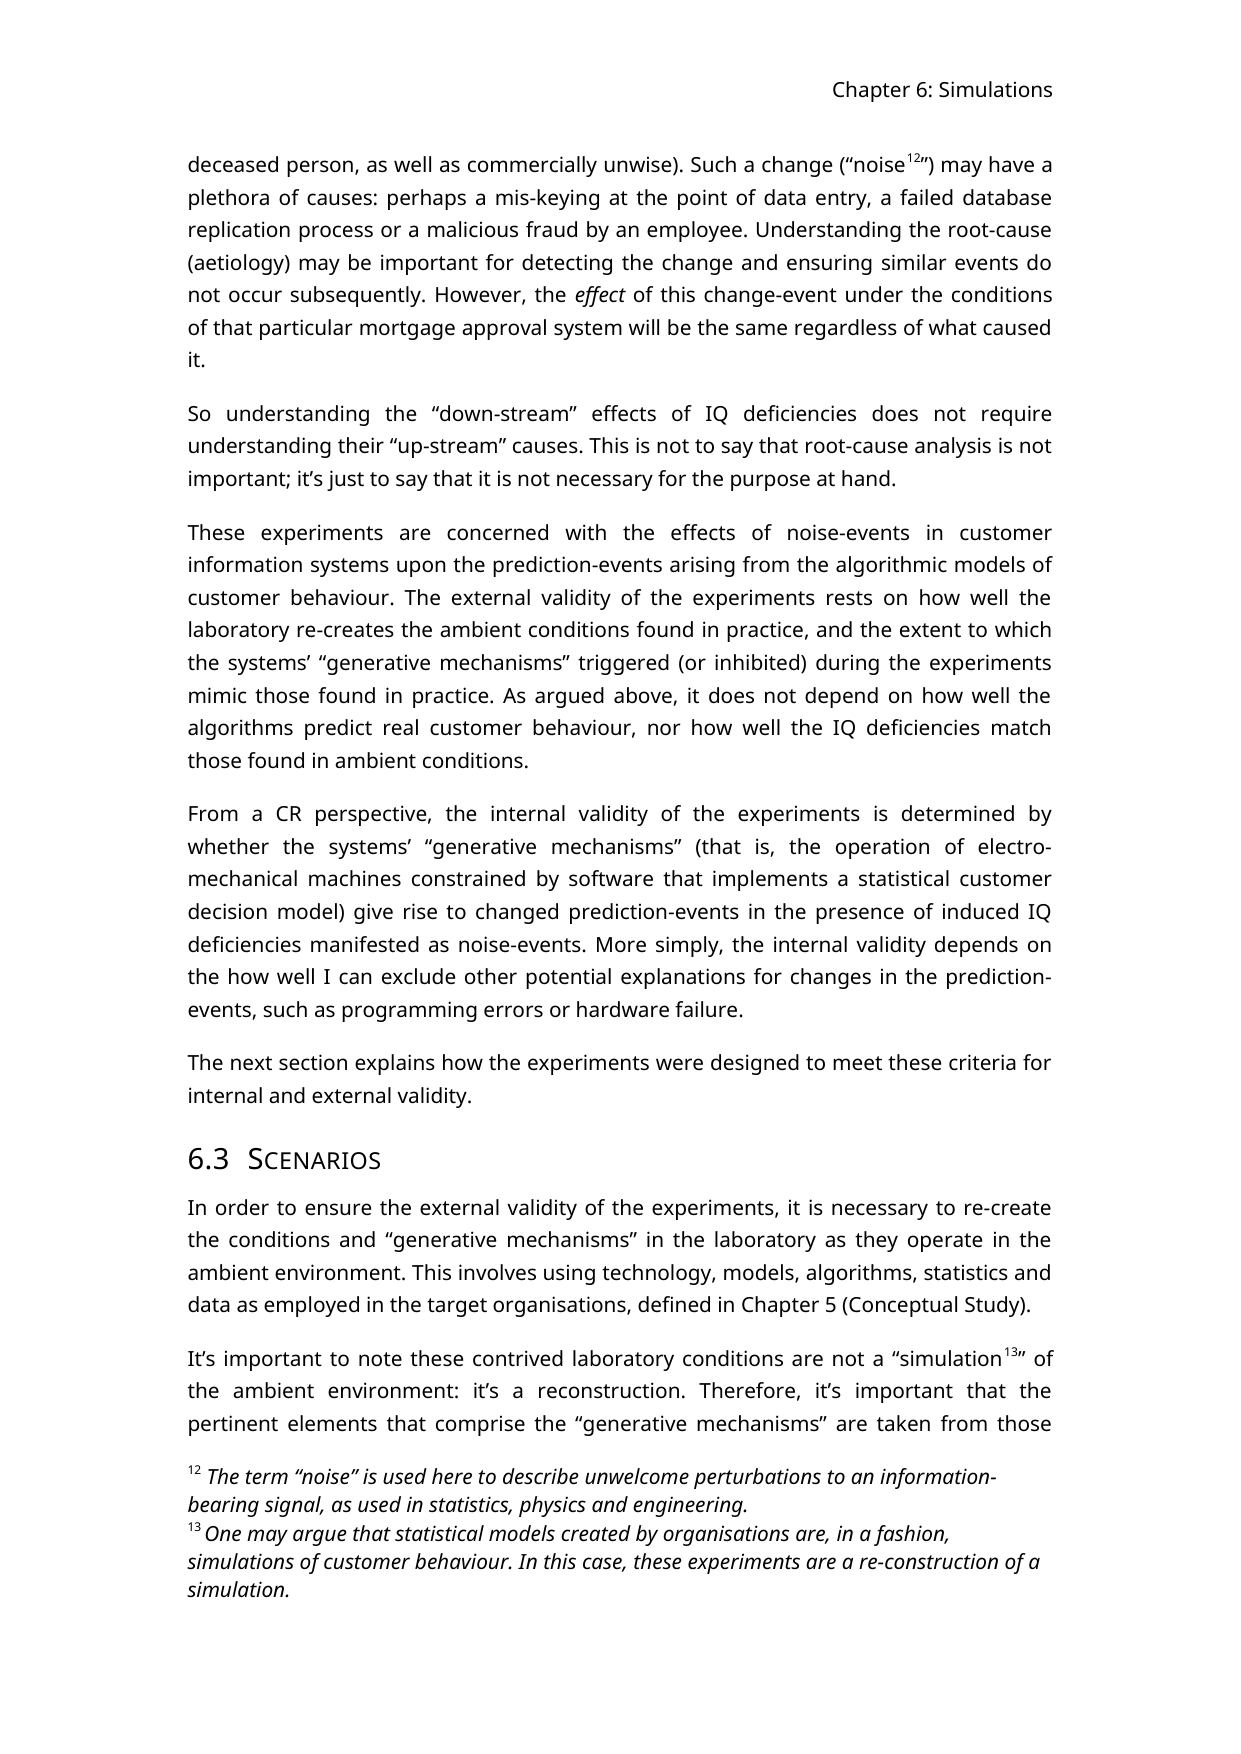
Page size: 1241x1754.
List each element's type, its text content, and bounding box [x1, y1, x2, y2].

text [187, 1344, 1053, 1437]
text In order to ensure the external validity of the experiments, it is necessary to re-create the conditions and “generative mechanisms” in the laboratory as they operate in the ambient environment. This involves using technology, models, algorithms, statistics and data as employed in the target organisations, defined in Chapter 5 (Conceptual Study). [187, 1193, 1053, 1319]
text These experiments are concerned with the effects of noise-events in customer information systems upon the prediction-events arising from the algorithmic models of customer behaviour. The external validity of the experiments rests on how well the laboratory re-creates the ambient conditions found in practice, and the extent to which the systems’ “generative mechanisms” triggered (or inhibited) during the experiments mimic those found in practice. As argued above, it does not depend on how well the algorithms predict real customer behaviour, nor how well the IQ deficiencies match those found in ambient conditions. [187, 518, 1053, 774]
text So understanding the “down-stream” effects of IQ deficiencies does not require understanding their “up-stream” causes. This is not to say that root-cause analysis is not important; it’s just to say that it is not necessary for the purpose at hand. [187, 399, 1053, 493]
text From a CR perspective, the internal validity of the experiments is determined by whether the systems’ “generative mechanisms” (that is, the operation of electro-mechanical machines constrained by software that implements a statistical customer decision model) give rise to changed prediction-events in the presence of induced IQ deficiencies manifested as noise-events. More simply, the internal validity depends on the how well I can exclude other potential explanations for changes in the prediction-events, such as programming errors or hardware failure. [187, 799, 1053, 1023]
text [187, 150, 1053, 374]
text The next section explains how the experiments were designed to meet these criteria for internal and external validity. [187, 1048, 1053, 1109]
subtitle Scenarios [187, 1139, 1053, 1178]
